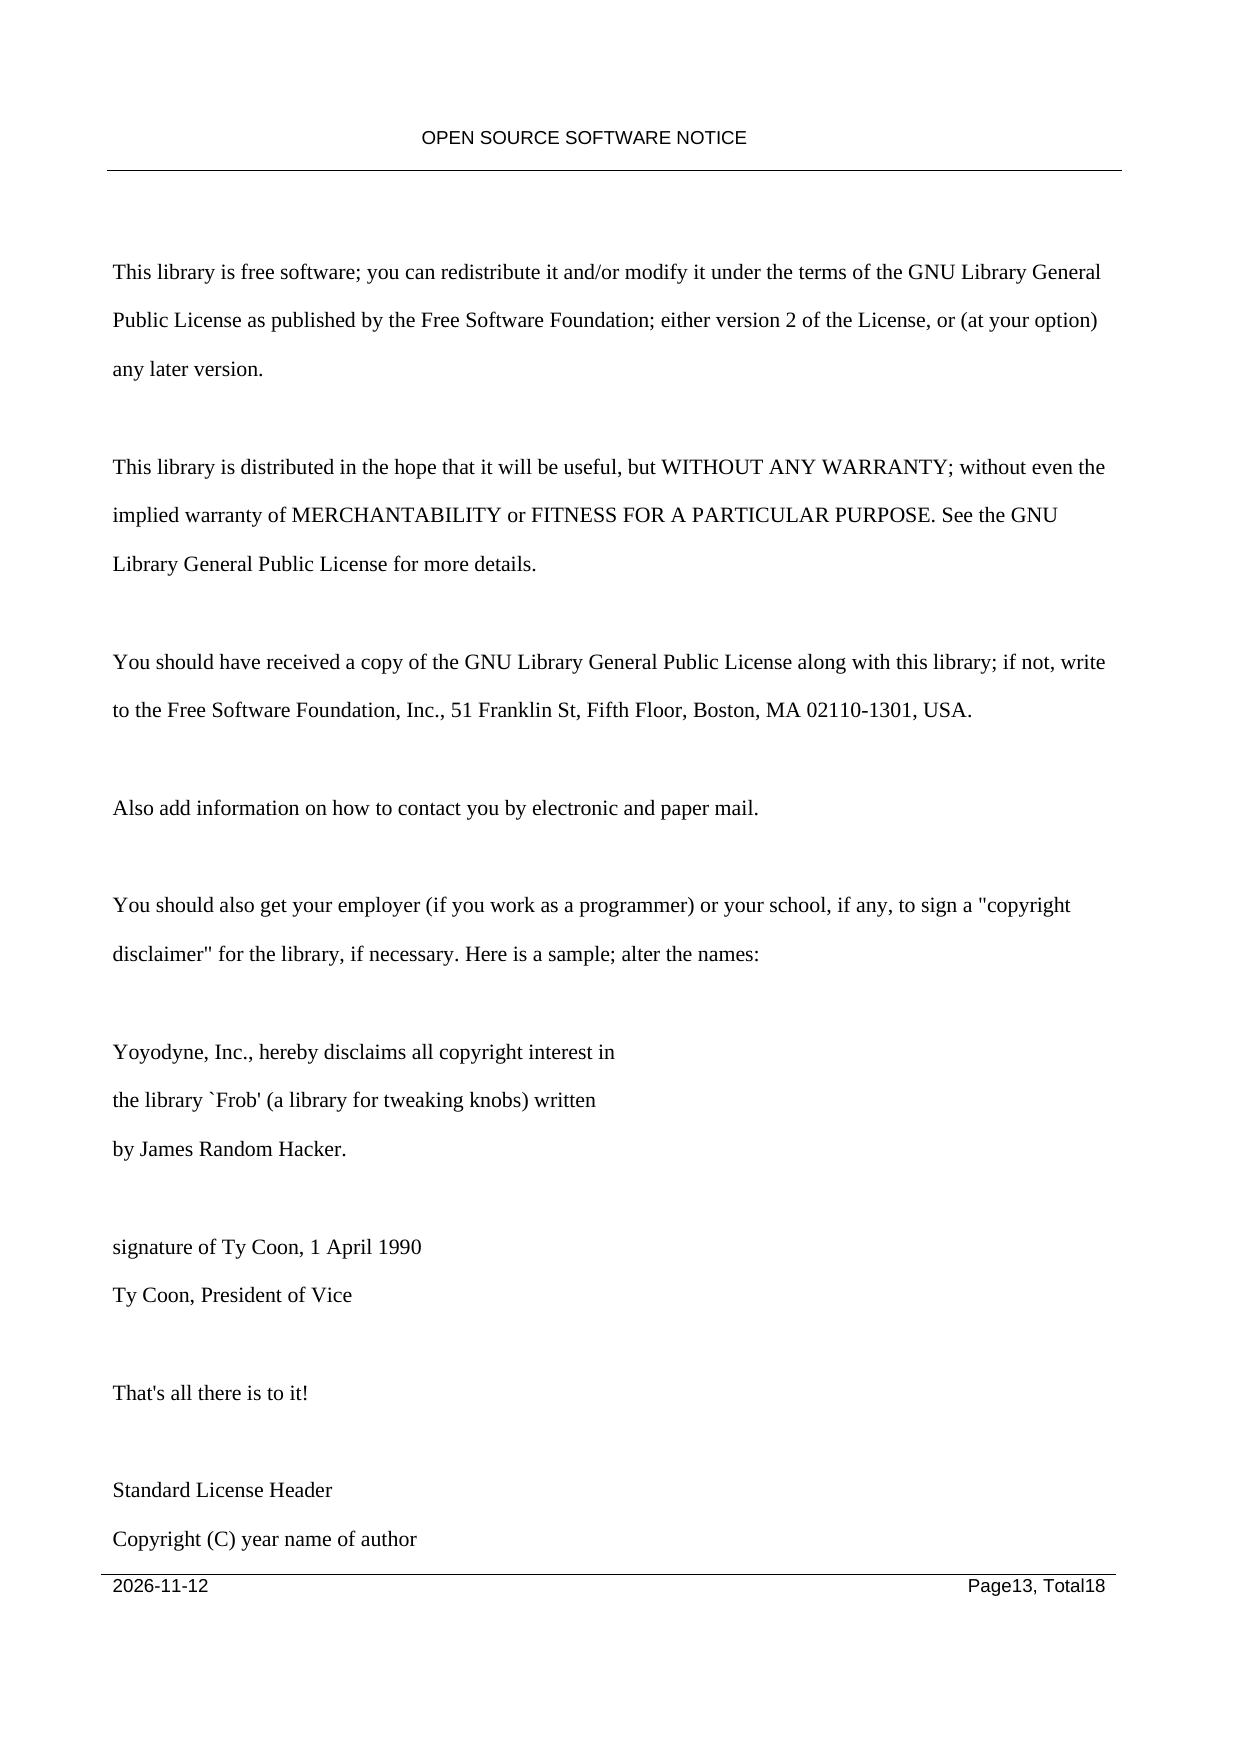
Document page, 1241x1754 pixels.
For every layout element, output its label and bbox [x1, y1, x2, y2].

text [112, 206, 1128, 1555]
